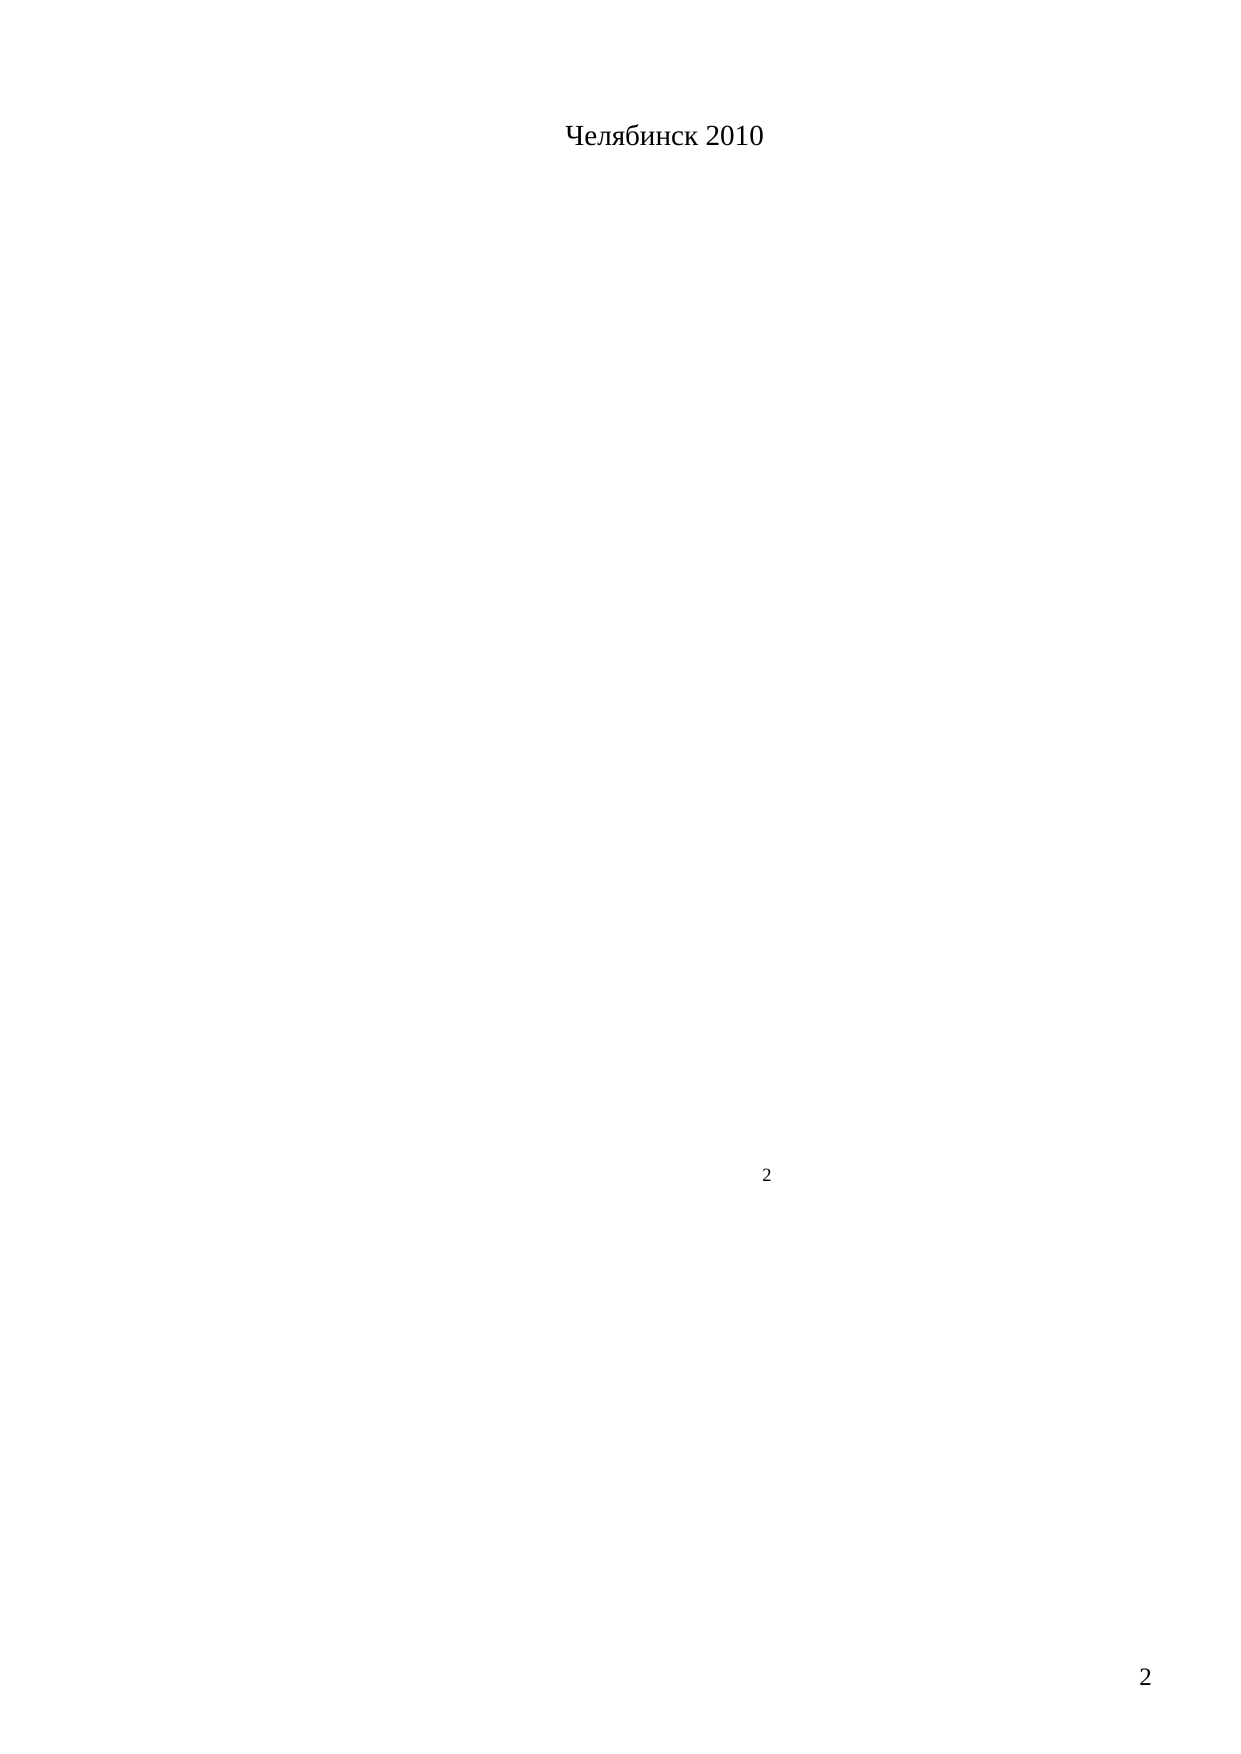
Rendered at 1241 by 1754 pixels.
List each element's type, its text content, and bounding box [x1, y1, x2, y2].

text Челябинск 2010 [177, 118, 1152, 152]
